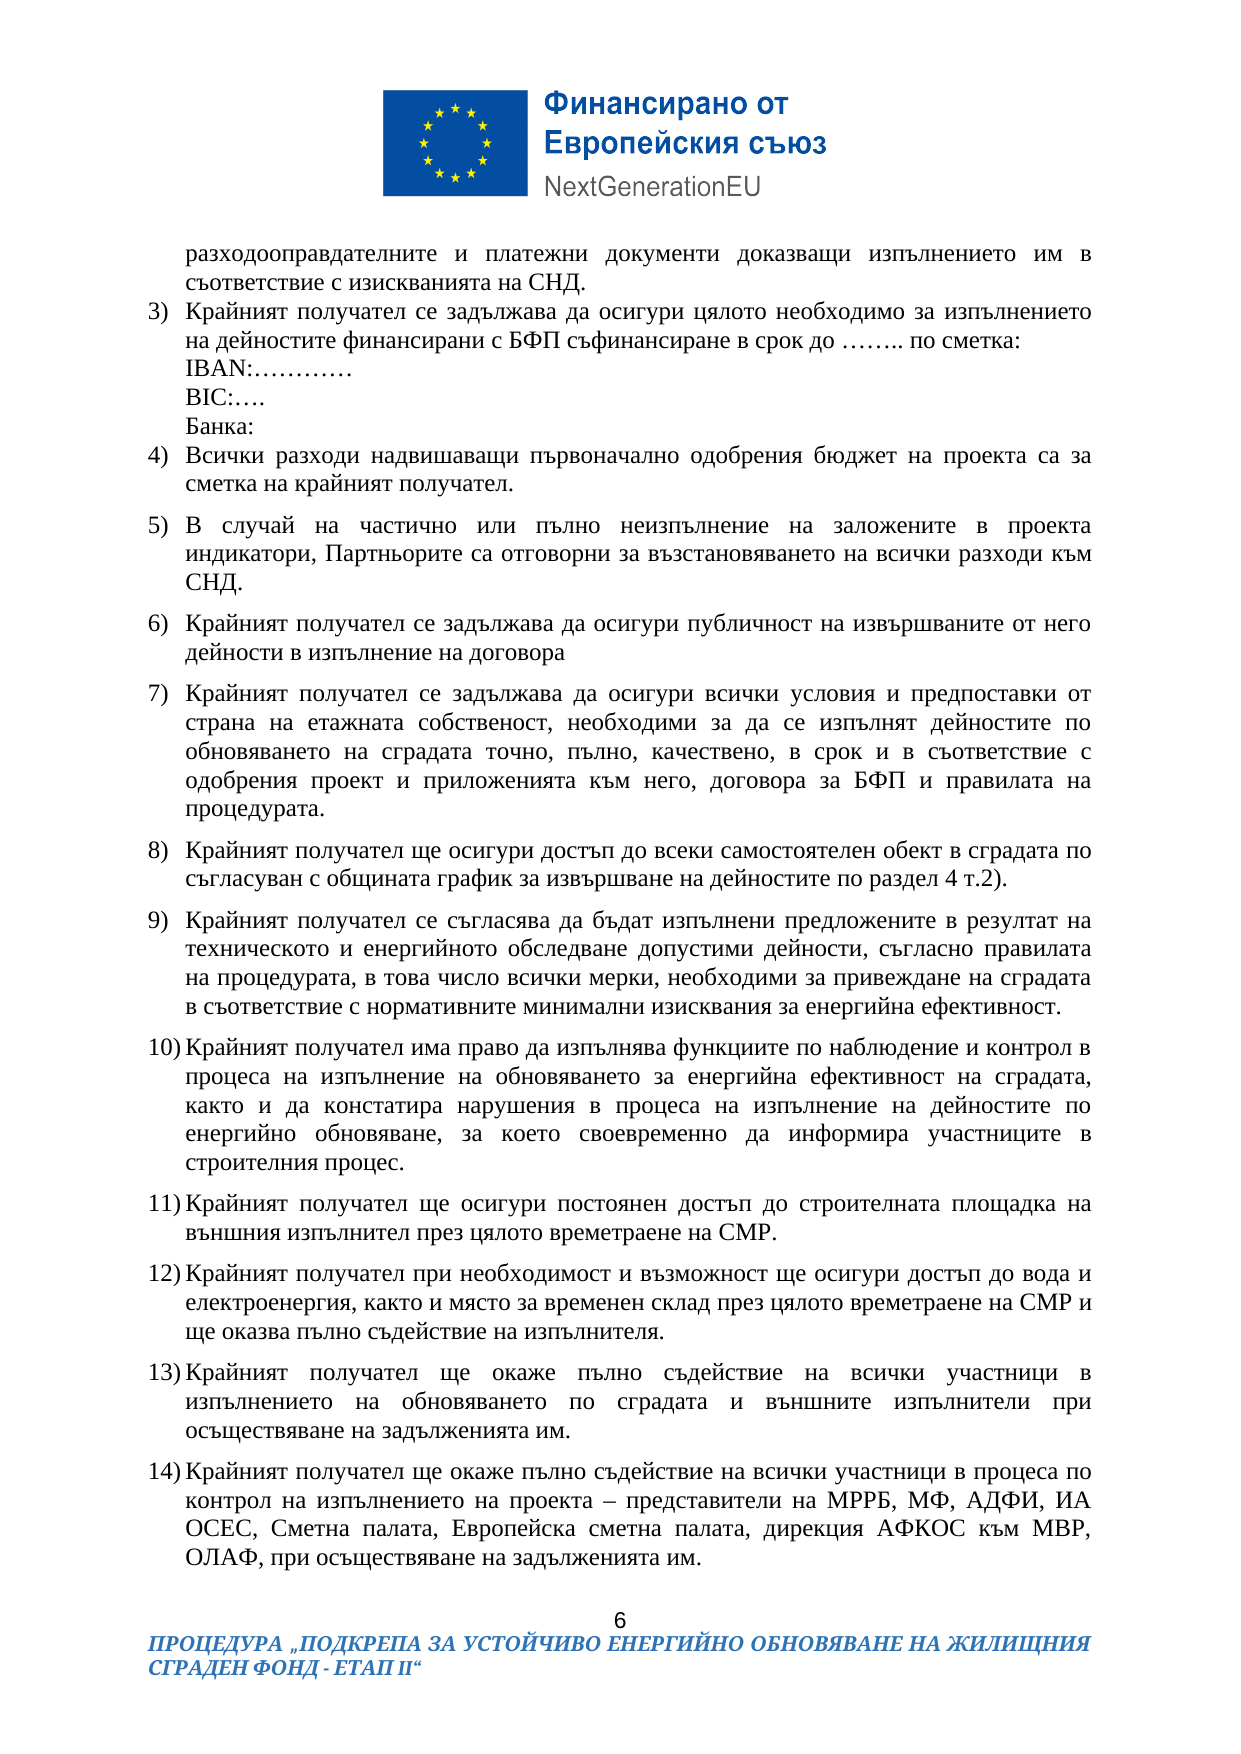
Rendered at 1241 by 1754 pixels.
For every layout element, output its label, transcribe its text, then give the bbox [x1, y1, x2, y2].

list Крайният получател се задължава да осигури публичност на извършваните от него дейности в изпълнение на договора [148, 608, 1093, 666]
list Крайният получател ще окаже пълно съдействие на всички участници в процеса по контрол на изпълнението на проекта – представители на МРРБ, МФ, АДФИ, ИА ОСЕС, Сметна палата, Европейска сметна палата, дирекция АФКОС към МВР, ОЛАФ, при осъществяване на задълженията им. [148, 1456, 1093, 1571]
picture [372, 73, 868, 210]
list IBAN:………… [185, 353, 1093, 382]
list Крайният получател се задължава да осигури цялото необходимо за изпълнението на дейностите финансирани с БФП съфинансиране в срок до …….. по сметка: [148, 296, 1093, 353]
list Крайният получател ще окаже пълно съдействие на всички участници в изпълнението на обновяването по сградата и външните изпълнители при осъществяване на задълженията им. [148, 1357, 1093, 1443]
list Крайният получател ще осигури постоянен достъп до строителната площадка на външния изпълнител през цялото времетраене на СМР. [148, 1188, 1093, 1246]
list Всички разходи надвишаващи първоначално одобрения бюджет на проекта са за сметка на крайният получател. [148, 440, 1093, 497]
list В случай на частично или пълно неизпълнение на заложените в проекта индикатори, Партньорите са отговорни за възстановяването на всички разходи към СНД. [148, 510, 1093, 596]
list BIC:…. [185, 382, 1093, 411]
list Крайният получател при необходимост и възможност ще осигури достъп до вода и електроенергия, както и място за временен склад през цялото времетраене на СМР и ще оказва пълно съдействие на изпълнителя. [148, 1258, 1093, 1345]
list Крайният получател ще осигури достъп до всеки самостоятелен обект в сградата по съгласуван с общината график за извършване на дейностите по раздел 4 т.2). [148, 835, 1093, 892]
list Крайният получател се съгласява да бъдат изпълнени предложените в резултат на техническото и енергийното обследване допустими дейности, съгласно правилата на процедурата, в това число всички мерки, необходими за привеждане на сградата в съответствие с нормативните минимални изисквания за енергийна ефективност. [148, 905, 1093, 1020]
list Крайният получател се задължава да осигури всички условия и предпоставки от страна на етажната собственост, необходими за да се изпълнят дейностите по обновяването на сградата точно, пълно, качествено, в срок и в съответствие с одобрения проект и приложенията към него, договора за БФП и правилата на процедурата. [148, 678, 1093, 822]
list Банка: [185, 411, 1093, 440]
list Крайният получател има право да изпълнява функциите по наблюдение и контрол в процесa на изпълнение на обновяването за енергийна ефективност на сградата, както и да констатира нарушения в процеса на изпълнение на дейностите по енергийно обновяване, за което своевременно да информира участниците в строителния процес. [148, 1032, 1093, 1176]
